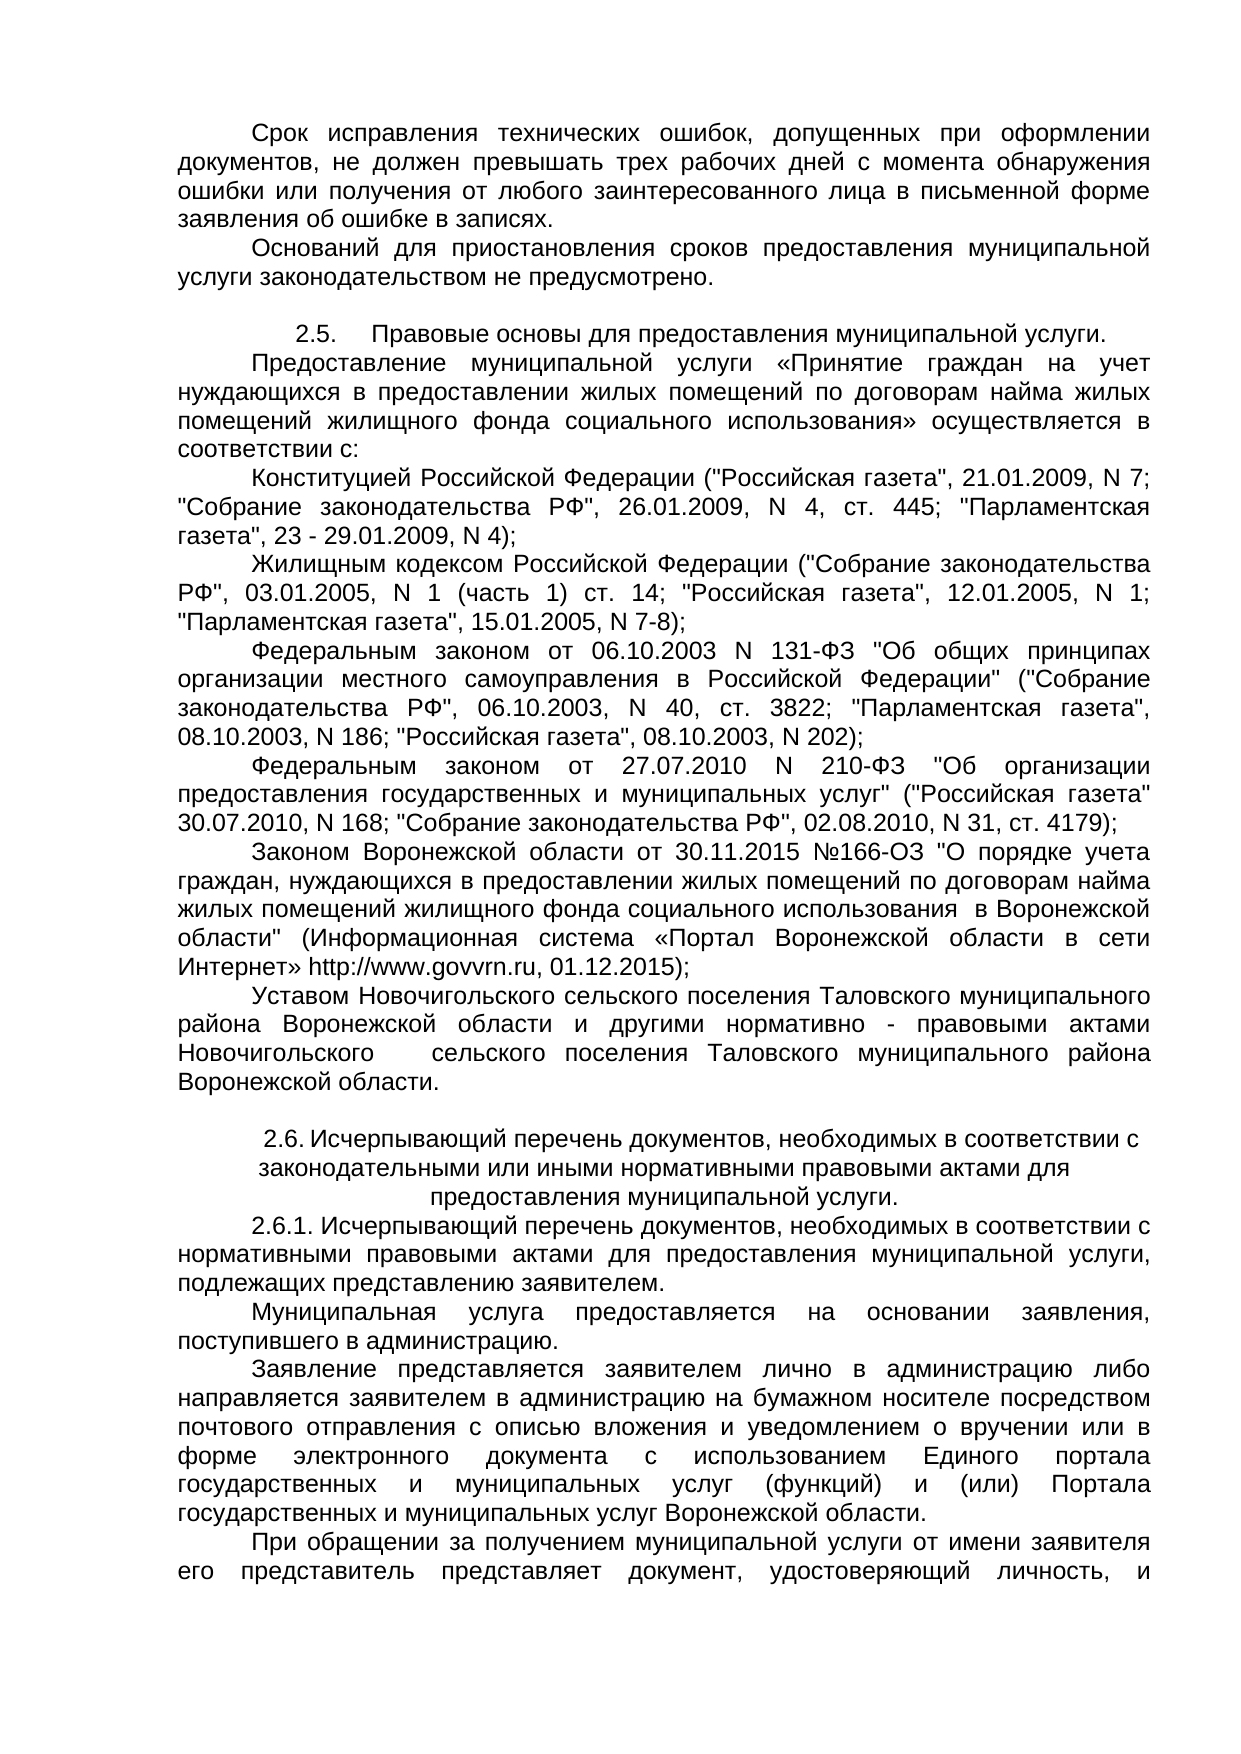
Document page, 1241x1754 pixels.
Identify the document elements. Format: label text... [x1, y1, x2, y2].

text Оснований для приостановления сроков предоставления муниципальной услуги законодательством не предусмотрено. [177, 233, 1152, 291]
text Заявление представляется заявителем лично в администрацию либо направляется заявителем в администрацию на бумажном носителе посредством почтового отправления с описью вложения и уведомлением о вручении или в форме электронного документа с использованием Единого портала государственных и муниципальных услуг (функций) и (или) Портала государственных и муниципальных услуг Воронежской области. [177, 1354, 1152, 1527]
list Правовые основы для предоставления муниципальной услуги. [177, 319, 1152, 348]
text Конституцией Российской Федерации ("Российская газета", 21.01.2009, N 7; "Собрание законодательства РФ", 26.01.2009, N 4, ст. 445; "Парламентская газета", 23 - 29.01.2009, N 4); [177, 463, 1152, 549]
text 2.6.1. Исчерпывающий перечень документов, необходимых в соответствии с нормативными правовыми актами для предоставления муниципальной услуги, подлежащих представлению заявителем. [177, 1211, 1152, 1297]
text Срок исправления технических ошибок, допущенных при оформлении документов, не должен превышать трех рабочих дней с момента обнаружения ошибки или получения от любого заинтересованного лица в письменной форме заявления об ошибке в записях. [177, 118, 1152, 233]
text Муниципальная услуга предоставляется на основании заявления, поступившего в администрацию. [177, 1297, 1152, 1354]
text Уставом Новочигольского сельского поселения Таловского муниципального района Воронежской области и другими нормативно - правовыми актами Новочигольского сельского поселения Таловского муниципального района Воронежской области. [177, 981, 1152, 1096]
text Жилищным кодексом Российской Федерации ("Собрание законодательства РФ", 03.01.2005, N 1 (часть 1) ст. 14; "Российская газета", 12.01.2005, N 1; "Парламентская газета", 15.01.2005, N 7-8); [177, 549, 1152, 636]
text Законом Воронежской области от 30.11.2015 №166-ОЗ "О порядке учета граждан, нуждающихся в предоставлении жилых помещений по договорам найма жилых помещений жилищного фонда социального использования в Воронежской области" (Информационная система «Портал Воронежской области в сети Интернет» http://www.govvrn.ru, 01.12.2015); [177, 837, 1152, 981]
text Федеральным законом от 27.07.2010 N 210-ФЗ "Об организации предоставления государственных и муниципальных услуг" ("Российская газета" 30.07.2010, N 168; "Собрание законодательства РФ", 02.08.2010, N 31, ст. 4179); [177, 751, 1152, 837]
text Федеральным законом от 06.10.2003 N 131-ФЗ "Об общих принципах организации местного самоуправления в Российской Федерации" ("Собрание законодательства РФ", 06.10.2003, N 40, ст. 3822; "Парламентская газета", 08.10.2003, N 186; "Российская газета", 08.10.2003, N 202); [177, 636, 1152, 751]
text Предоставление муниципальной услуги «Принятие граждан на учет нуждающихся в предоставлении жилых помещений по договорам найма жилых помещений жилищного фонда социального использования» осуществляется в соответствии с: [177, 348, 1152, 463]
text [177, 1527, 1152, 1584]
list Исчерпывающий перечень документов, необходимых в соответствии с законодательными или иными нормативными правовыми актами для предоставления муниципальной услуги. [177, 1124, 1152, 1211]
